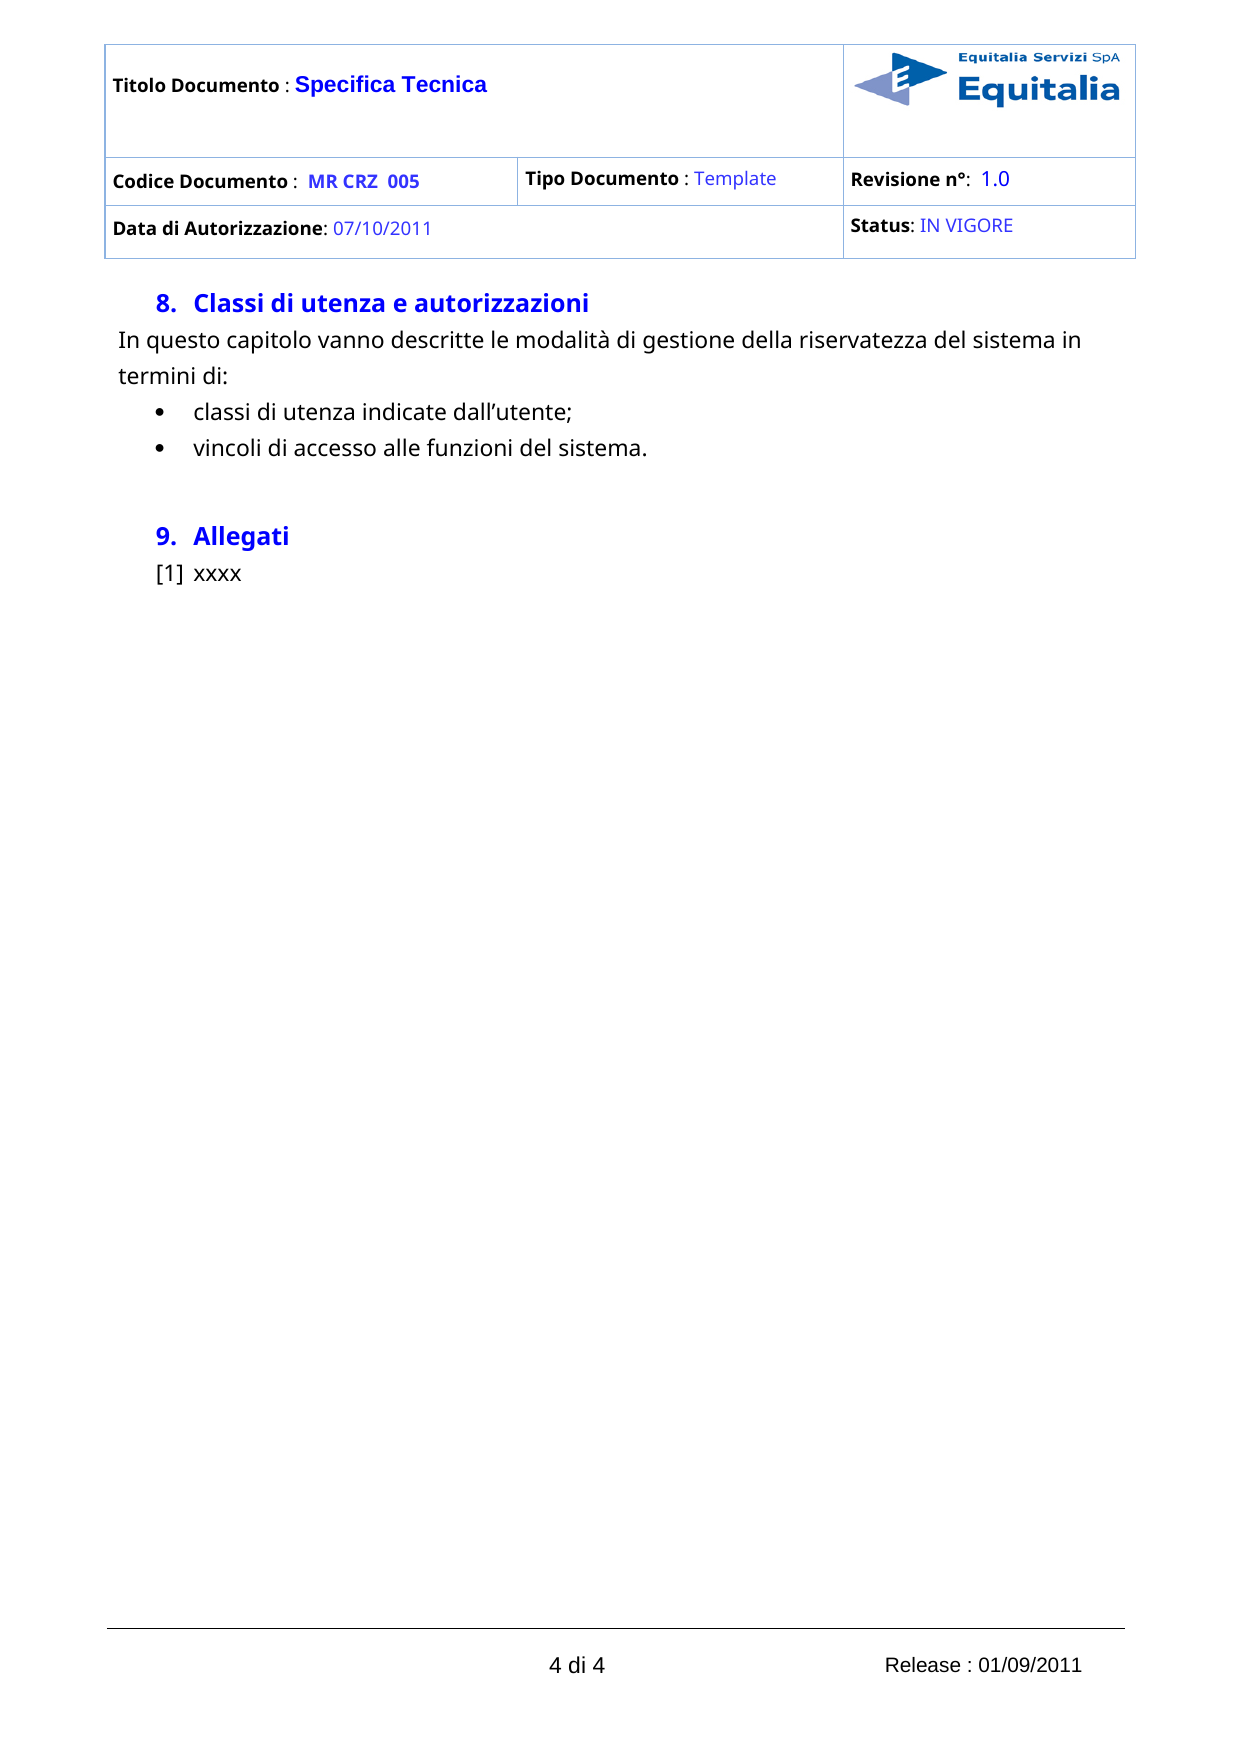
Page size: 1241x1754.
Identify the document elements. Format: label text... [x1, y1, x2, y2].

subtitle Allegati [156, 518, 1122, 552]
subtitle Classi di utenza e autorizzazioni [156, 285, 1122, 319]
text In questo capitolo vanno descritte le modalità di gestione della riservatezza del sistema in termini di: [118, 324, 1122, 392]
list xxxx [156, 557, 1122, 588]
picture [850, 45, 1129, 113]
list vincoli di accesso alle funzioni del sistema. [156, 432, 1122, 463]
list classi di utenza indicate dall’utente; [156, 396, 1122, 427]
